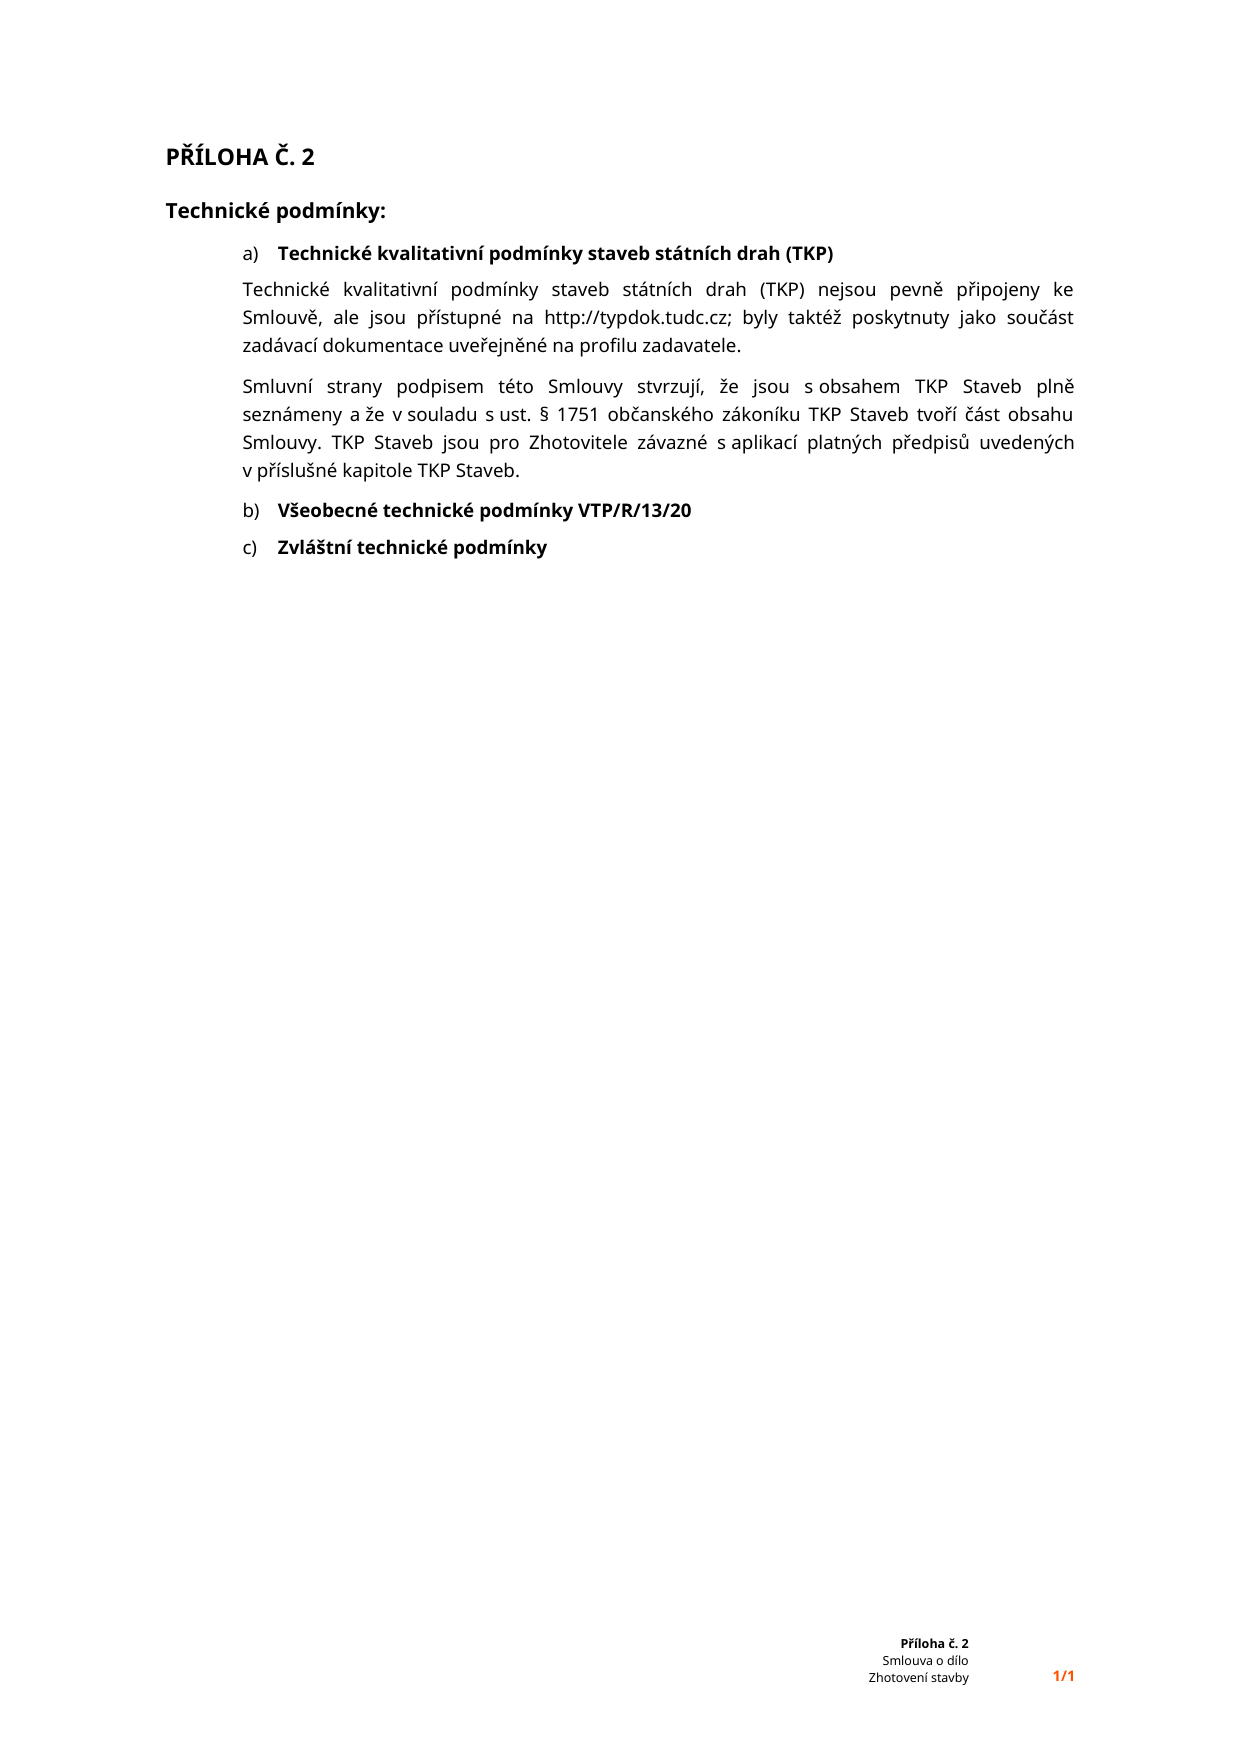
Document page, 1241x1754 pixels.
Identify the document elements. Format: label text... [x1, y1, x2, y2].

text Smluvní strany podpisem této Smlouvy stvrzují, že jsou s obsahem TKP Staveb plně seznámeny a že v souladu s ust. § 1751 občanského zákoníku TKP Staveb tvoří část obsahu Smlouvy. TKP Staveb jsou pro Zhotovitele závazné s aplikací platných předpisů uvedených v příslušné kapitole TKP Staveb. [242, 373, 1075, 483]
text Příloha č. 2 [165, 141, 1075, 173]
text Technické kvalitativní podmínky staveb státních drah (TKP) nejsou pevně připojeny ke Smlouvě, ale jsou přístupné na http://typdok.tudc.cz; byly taktéž poskytnuty jako součást zadávací dokumentace uveřejněné na profilu zadavatele. [242, 277, 1075, 358]
text Zvláštní technické podmínky [242, 534, 1075, 560]
text Všeobecné technické podmínky VTP/R/13/20 [242, 498, 1075, 523]
text Technické podmínky: [165, 197, 1075, 225]
text Technické kvalitativní podmínky staveb státních drah (TKP) [242, 240, 1075, 266]
